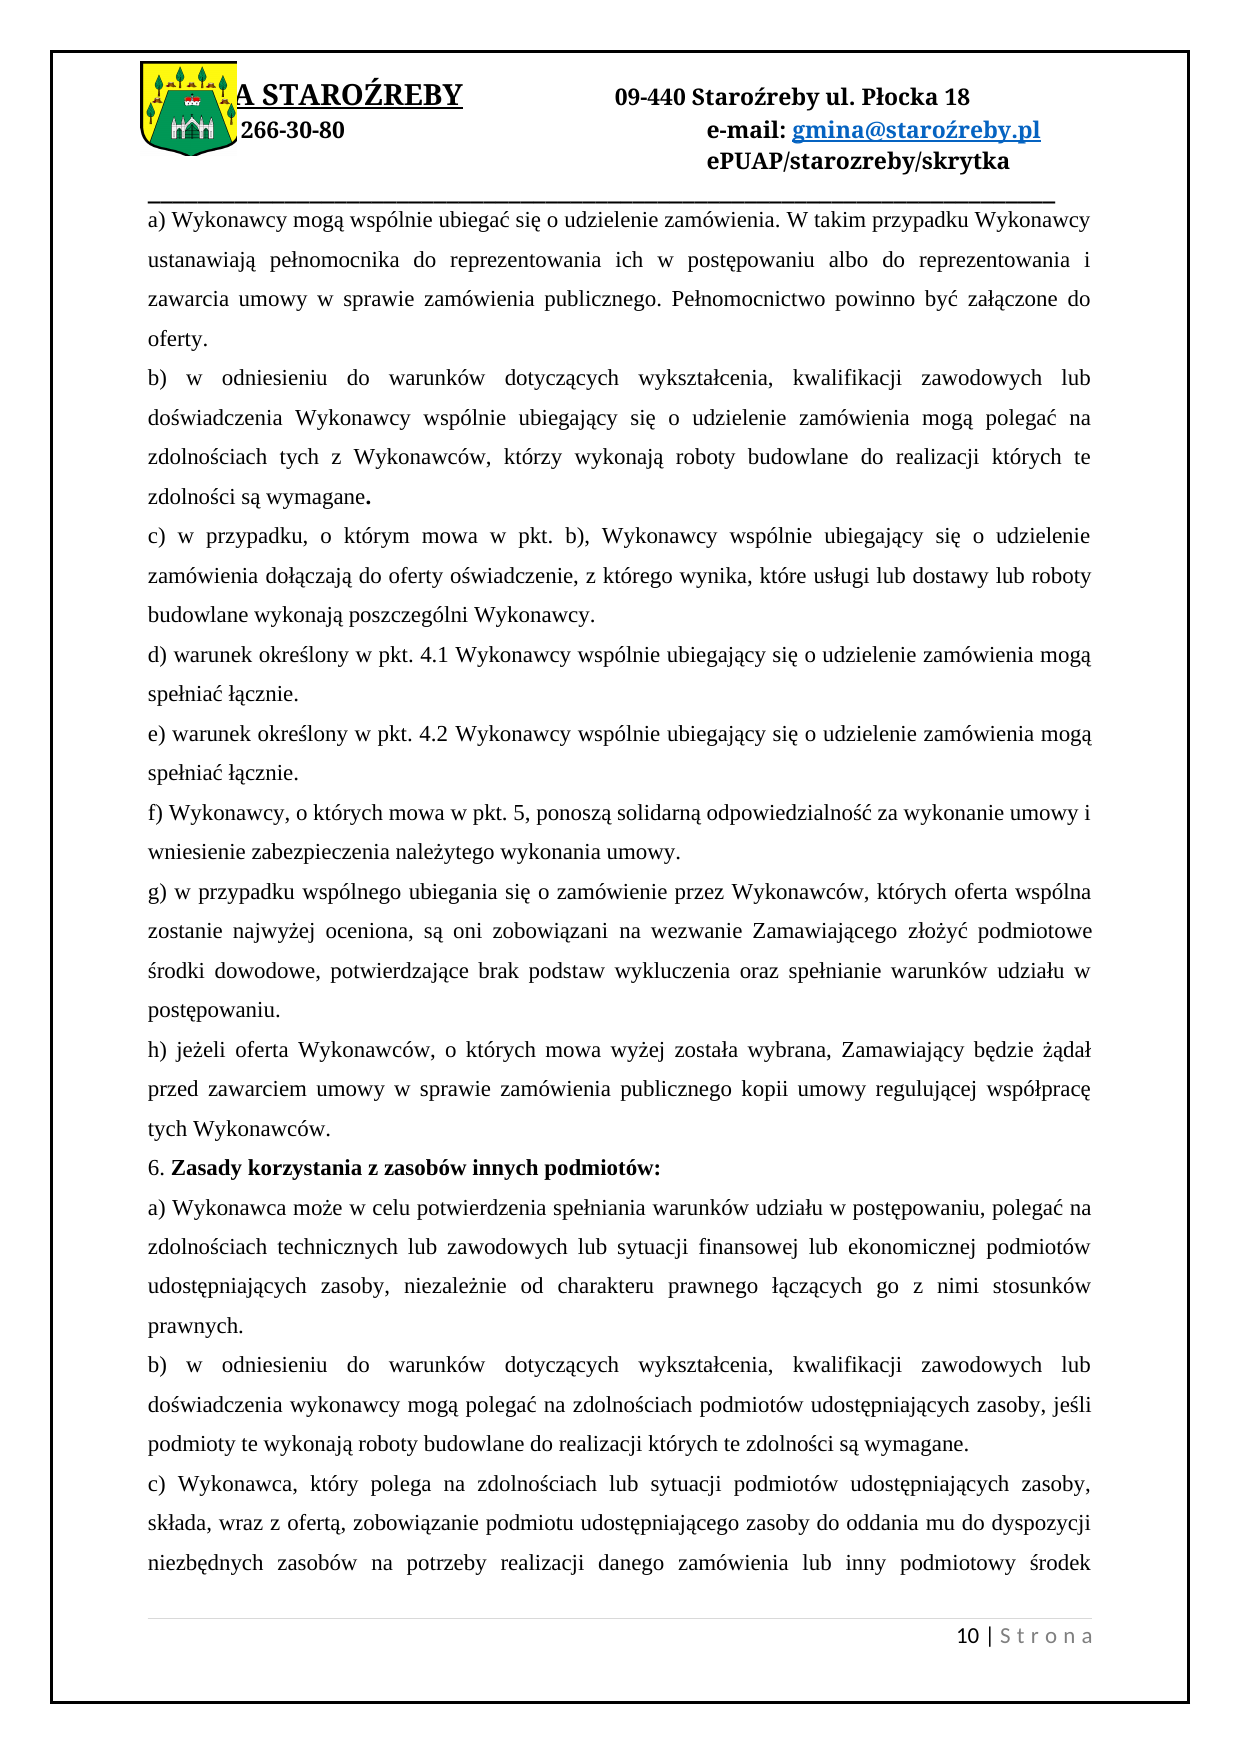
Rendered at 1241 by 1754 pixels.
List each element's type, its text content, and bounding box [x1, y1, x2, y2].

text f) Wykonawcy, o których mowa w pkt. 5, ponoszą solidarną odpowiedzialność za wykonanie umowy i wniesienie zabezpieczenia należytego wykonania umowy. [148, 799, 1092, 864]
text 6. Zasady korzystania z zasobów innych podmiotów: [148, 1154, 1092, 1180]
picture [140, 61, 237, 156]
text d) warunek określony w pkt. 4.1 Wykonawcy wspólnie ubiegający się o udzielenie zamówienia mogą spełniać łącznie. [148, 641, 1092, 707]
text a) Wykonawca może w celu potwierdzenia spełniania warunków udziału w postępowaniu, polegać na zdolnościach technicznych lub zawodowych lub sytuacji finansowej lub ekonomicznej podmiotów udostępniających zasoby, niezależnie od charakteru prawnego łączących go z nimi stosunków prawnych. [148, 1193, 1092, 1338]
text h) jeżeli oferta Wykonawców, o których mowa wyżej została wybrana, Zamawiający będzie żądał przed zawarciem umowy w sprawie zamówienia publicznego kopii umowy regulującej współpracę tych Wykonawców. [148, 1036, 1092, 1141]
text e) warunek określony w pkt. 4.2 Wykonawcy wspólnie ubiegający się o udzielenie zamówienia mogą spełniać łącznie. [148, 720, 1092, 786]
text g) w przypadku wspólnego ubiegania się o zamówienie przez Wykonawców, których oferta wspólna zostanie najwyżej oceniona, są oni zobowiązani na wezwanie Zamawiającego złożyć podmiotowe środki dowodowe, potwierdzające brak podstaw wykluczenia oraz spełnianie warunków udziału w postępowaniu. [148, 878, 1092, 1022]
text a) Wykonawcy mogą wspólnie ubiegać się o udzielenie zamówienia. W takim przypadku Wykonawcy ustanawiają pełnomocnika do reprezentowania ich w postępowaniu albo do reprezentowania i zawarcia umowy w sprawie zamówienia publicznego. Pełnomocnictwo powinno być załączone do oferty. [148, 207, 1092, 351]
text b) w odniesieniu do warunków dotyczących wykształcenia, kwalifikacji zawodowych lub doświadczenia Wykonawcy wspólnie ubiegający się o udzielenie zamówienia mogą polegać na zdolnościach tych z Wykonawców, którzy wykonają roboty budowlane do realizacji których te zdolności są wymagane. [148, 364, 1092, 509]
text c) w przypadku, o którym mowa w pkt. b), Wykonawcy wspólnie ubiegający się o udzielenie zamówienia dołączają do oferty oświadczenie, z którego wynika, które usługi lub dostawy lub roboty budowlane wykonają poszczególni Wykonawcy. [148, 522, 1092, 628]
text b) w odniesieniu do warunków dotyczących wykształcenia, kwalifikacji zawodowych lub doświadczenia wykonawcy mogą polegać na zdolnościach podmiotów udostępniających zasoby, jeśli podmioty te wykonają roboty budowlane do realizacji których te zdolności są wymagane. [148, 1351, 1092, 1457]
